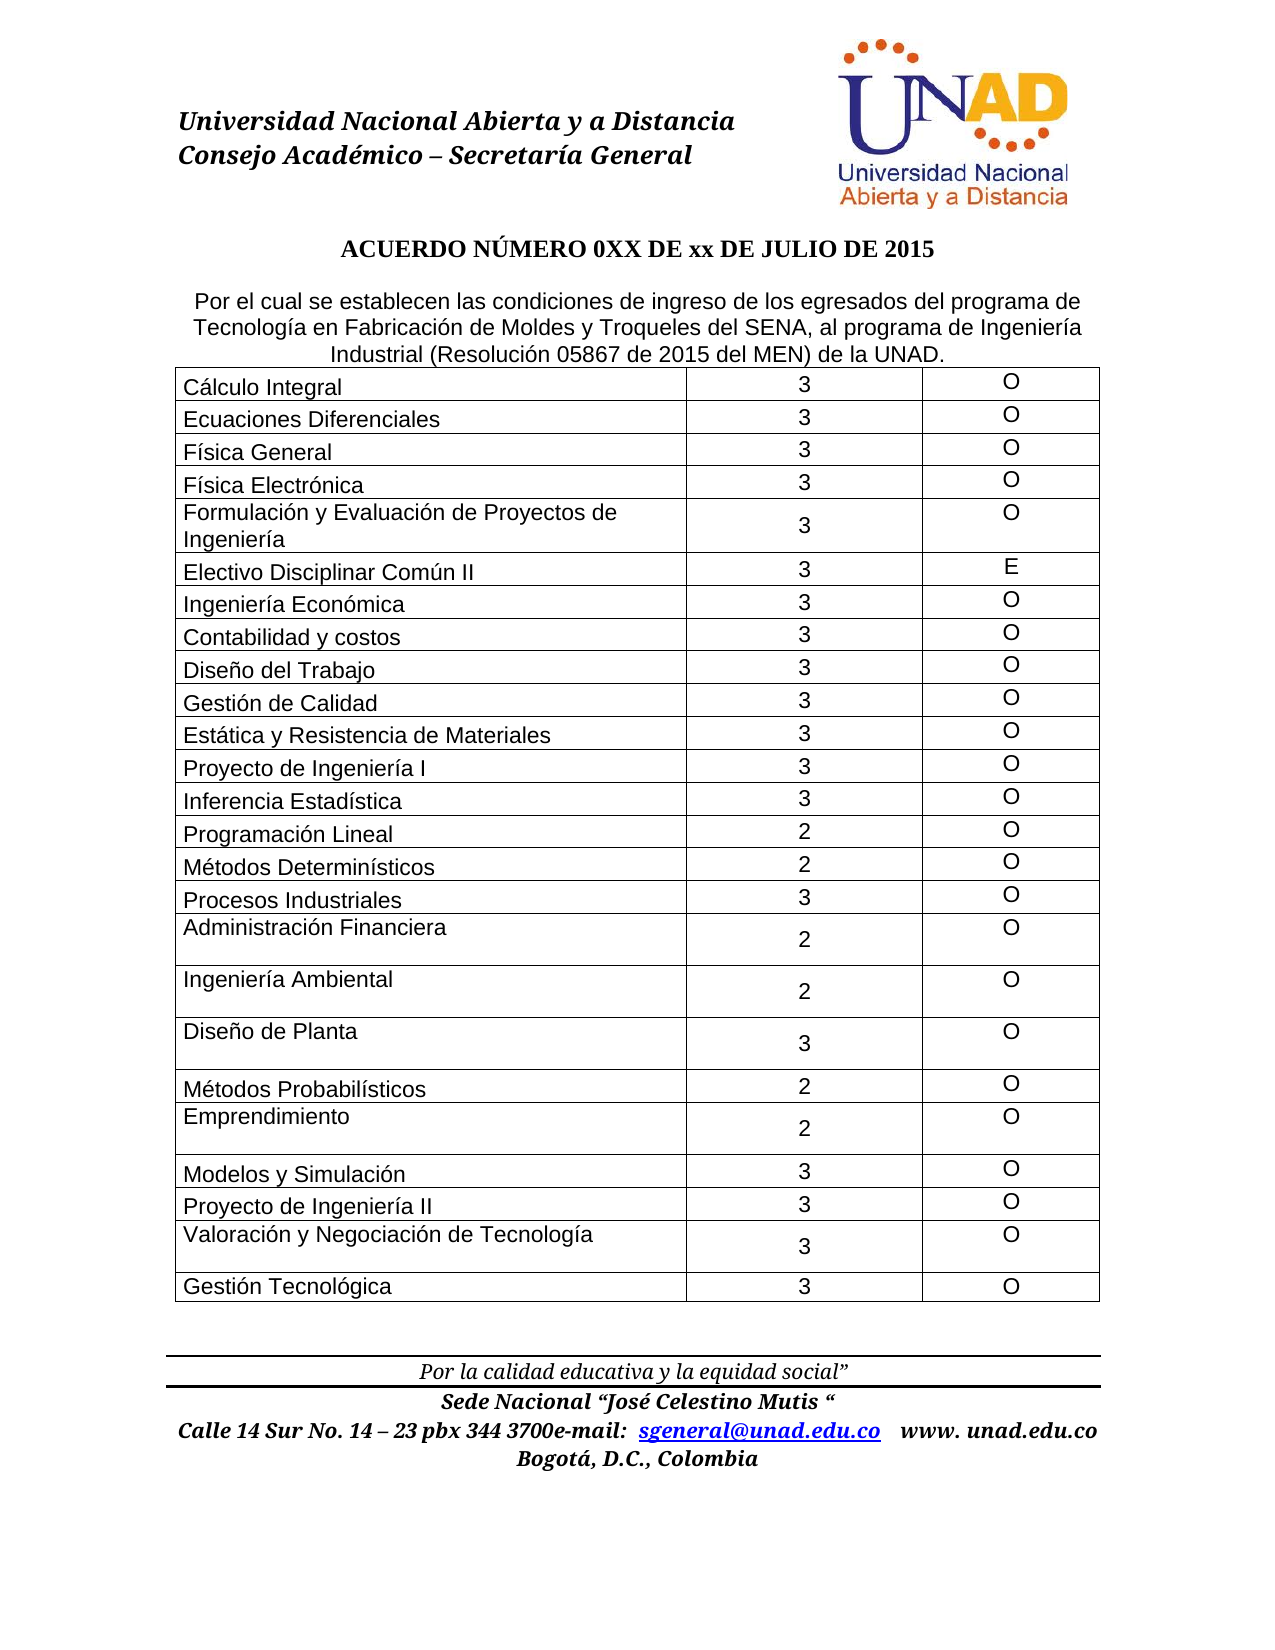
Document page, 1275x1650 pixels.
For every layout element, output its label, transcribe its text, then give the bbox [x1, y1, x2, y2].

table_cell Física General [176, 434, 686, 465]
table_cell O [923, 750, 1099, 782]
table_cell 3 [687, 651, 922, 683]
table_cell 2 [687, 966, 922, 1017]
table_cell 2 [687, 816, 922, 847]
table_cell O [923, 1155, 1099, 1187]
table_cell Proyecto de Ingeniería I [176, 750, 686, 782]
table_cell 3 [687, 881, 922, 913]
table_cell O [923, 368, 1099, 400]
table_cell 2 [687, 1103, 922, 1154]
table_cell O [923, 1018, 1099, 1069]
table_cell Modelos y Simulación [176, 1155, 686, 1187]
table_cell O [923, 1070, 1099, 1102]
table_cell 3 [687, 619, 922, 650]
table_cell O [923, 1103, 1099, 1154]
table_cell Métodos Probabilísticos [176, 1070, 686, 1102]
picture [838, 39, 1068, 209]
table_cell O [923, 783, 1099, 814]
table_cell O [923, 1188, 1099, 1220]
table_cell 3 [687, 684, 922, 716]
table_cell Electivo Disciplinar Común II [176, 553, 686, 585]
table_cell O [923, 881, 1099, 913]
table_cell O [923, 684, 1099, 716]
table_cell Ingeniería Económica [176, 586, 686, 618]
table_cell Gestión de Calidad [176, 684, 686, 716]
table_cell Gestión Tecnológica [176, 1273, 686, 1301]
table_cell Inferencia Estadística [176, 783, 686, 814]
table_cell Programación Lineal [176, 816, 686, 847]
table_cell Procesos Industriales [176, 881, 686, 913]
table_cell O [923, 848, 1099, 880]
table_cell 2 [687, 848, 922, 880]
table_cell Emprendimiento [176, 1103, 686, 1154]
table_cell O [923, 466, 1099, 498]
table_cell 3 [687, 401, 922, 433]
table_cell O [923, 914, 1099, 965]
table_cell 3 [687, 1273, 922, 1301]
table_cell Estática y Resistencia de Materiales [176, 717, 686, 749]
table_cell O [923, 619, 1099, 650]
table_cell O [923, 651, 1099, 683]
table_cell 3 [687, 783, 922, 814]
table_cell O [923, 434, 1099, 465]
table_cell O [923, 1273, 1099, 1301]
table_cell Formulación y Evaluación de Proyectos de Ingeniería [176, 499, 686, 552]
table_cell 3 [687, 1018, 922, 1069]
table_cell 2 [687, 1070, 922, 1102]
table_cell Métodos Determinísticos [176, 848, 686, 880]
table_cell Proyecto de Ingeniería II [176, 1188, 686, 1220]
table_cell Ecuaciones Diferenciales [176, 401, 686, 433]
table_cell Cálculo Integral [176, 368, 686, 400]
table_cell 2 [687, 914, 922, 965]
table_cell 3 [687, 717, 922, 749]
table_cell Valoración y Negociación de Tecnología [176, 1221, 686, 1272]
table_cell O [923, 717, 1099, 749]
table_cell 3 [687, 553, 922, 585]
table_cell Diseño de Planta [176, 1018, 686, 1069]
table_cell 3 [687, 499, 922, 552]
table_cell 3 [687, 368, 922, 400]
table_cell 3 [687, 1188, 922, 1220]
table_cell 3 [687, 586, 922, 618]
table_cell O [923, 966, 1099, 1017]
table_cell 3 [687, 466, 922, 498]
table_cell O [923, 499, 1099, 552]
table_cell 3 [687, 1221, 922, 1272]
table_cell Administración Financiera [176, 914, 686, 965]
table_cell O [923, 401, 1099, 433]
table_cell 3 [687, 1155, 922, 1187]
table_cell Diseño del Trabajo [176, 651, 686, 683]
table_cell E [923, 553, 1099, 585]
table_cell O [923, 586, 1099, 618]
table_cell Contabilidad y costos [176, 619, 686, 650]
table_cell O [923, 1221, 1099, 1272]
table_cell O [923, 816, 1099, 847]
table_cell 3 [687, 750, 922, 782]
table_cell Física Electrónica [176, 466, 686, 498]
table_cell Ingeniería Ambiental [176, 966, 686, 1017]
table_cell 3 [687, 434, 922, 465]
